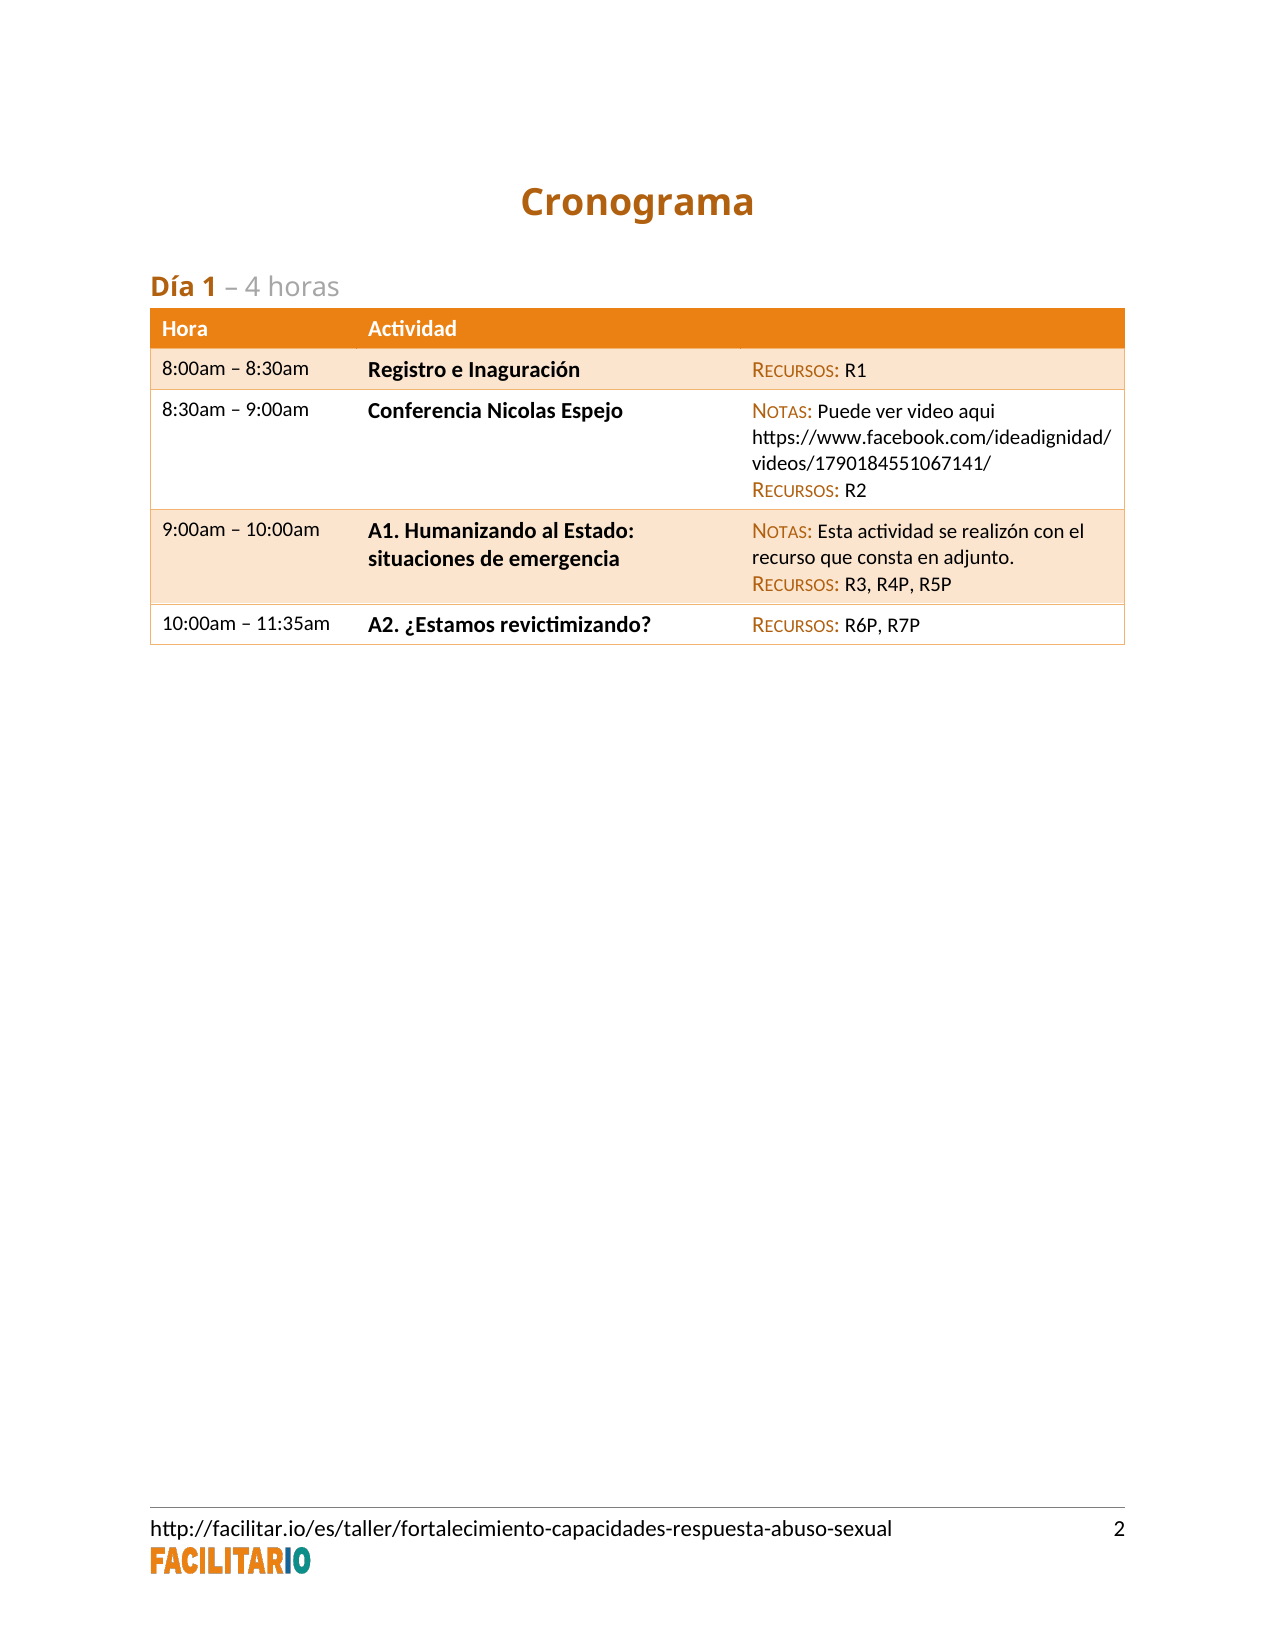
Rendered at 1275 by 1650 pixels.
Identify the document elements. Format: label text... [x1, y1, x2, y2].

table_cell 8:00am – 8:30am [151, 349, 357, 389]
table_cell Notas: Esta actividad se realizón con el recurso que consta en adjunto. Recursos: R3, R4P, R5P [741, 510, 1124, 603]
table_cell Registro e Inaguración [357, 349, 741, 389]
table_cell A2. ¿Estamos revictimizando? [357, 605, 741, 644]
table_cell Conferencia Nicolas Espejo [357, 390, 741, 509]
table_header Actividad [357, 309, 740, 348]
subtitle Cronograma [150, 175, 1125, 226]
table_cell Recursos: R6P, R7P [741, 605, 1124, 644]
table_cell 8:30am – 9:00am [151, 390, 357, 509]
table_cell Recursos: R1 [741, 349, 1124, 389]
table_cell 10:00am – 11:35am [151, 605, 357, 644]
subtitle Día 1 – 4 horas [150, 268, 1125, 304]
picture [145, 1544, 315, 1576]
table_header [741, 309, 1124, 348]
table_header Hora [151, 309, 356, 348]
table_cell 9:00am – 10:00am [151, 510, 357, 603]
table_cell A1. Humanizando al Estado: situaciones de emergencia [357, 510, 741, 603]
table_cell Notas: Puede ver video aqui https://www.facebook.com/ideadignidad/videos/1790184551067141/ Recursos: R2 [741, 390, 1124, 509]
